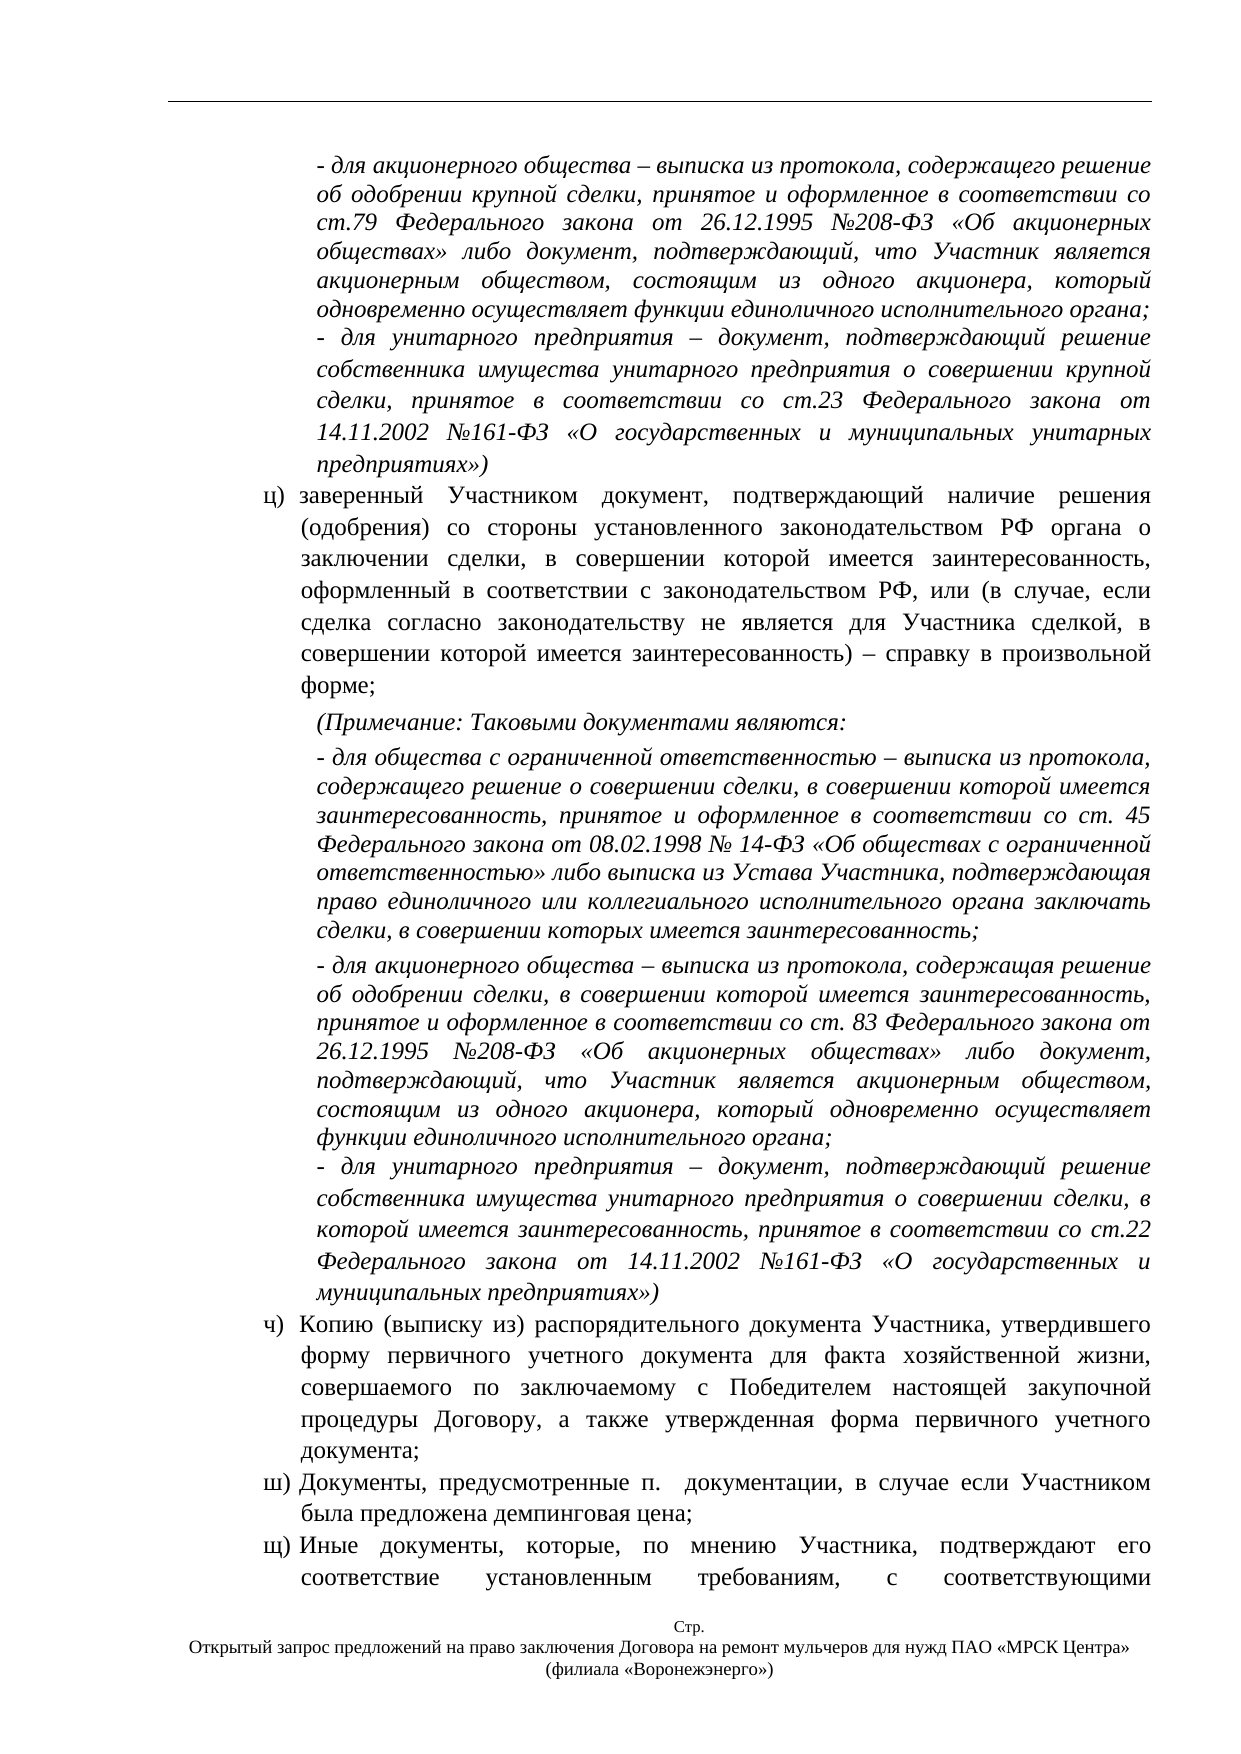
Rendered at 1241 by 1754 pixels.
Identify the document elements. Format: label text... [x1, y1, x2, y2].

list Документы, предусмотренные п. 0 документации, в случае если Участником была предложена демпинговая цена; [263, 1467, 1152, 1527]
list (Примечание: Таковыми документами являются: [316, 707, 1152, 736]
list заверенный Участником документ, подтверждающий наличие решения (одобрения) со стороны установленного законодательством РФ органа о заключении сделки, в совершении которой имеется заинтересованность, оформленный в соответствии с законодательством РФ, или (в случае, если сделка согласно законодательству не является для Участника сделкой, в совершении которой имеется заинтересованность) – справку в произвольной форме; [263, 480, 1152, 698]
list Копию (выписку из) распорядительного документа Участника, утвердившего форму первичного учетного документа для факта хозяйственной жизни, совершаемого по заключаемому с Победителем настоящей закупочной процедуры Договору, а также утвержденная форма первичного учетного документа; [263, 1309, 1152, 1464]
list - для акционерного общества – выписка из протокола, содержащая решение об одобрении сделки, в совершении которой имеется заинтересованность, принятое и оформленное в соответствии со ст. 83 Федерального закона от 26.12.1995 №208-ФЗ «Об акционерных обществах» либо документ, подтверждающий, что Участник является акционерным обществом, состоящим из одного акционера, который одновременно осуществляет функции единоличного исполнительного органа; [316, 950, 1152, 1151]
list - для акционерного общества – выписка из протокола, содержащего решение об одобрении крупной сделки, принятое и оформленное в соответствии со ст.79 Федерального закона от 26.12.1995 №208-ФЗ «Об акционерных обществах» либо документ, подтверждающий, что Участник является акционерным обществом, состоящим из одного акционера, который одновременно осуществляет функции единоличного исполнительного органа; [316, 150, 1152, 322]
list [263, 1530, 1152, 1590]
list - для общества с ограниченной ответственностью – выписка из протокола, содержащего решение о совершении сделки, в совершении которой имеется заинтересованность, принятое и оформленное в соответствии со ст. 45 Федерального закона от 08.02.1998 № 14-ФЗ «Об обществах с ограниченной ответственностью» либо выписка из Устава Участника, подтверждающая право единоличного или коллегиального исполнительного органа заключать сделки, в совершении которых имеется заинтересованность; [316, 742, 1152, 944]
list - для унитарного предприятия – документ, подтверждающий решение собственника имущества унитарного предприятия о совершении крупной сделки, принятое в соответствии со ст.23 Федерального закона от 14.11.2002 №161-ФЗ «О государственных и муниципальных унитарных предприятиях») [316, 322, 1152, 477]
list - для унитарного предприятия – документ, подтверждающий решение собственника имущества унитарного предприятия о совершении сделки, в которой имеется заинтересованность, принятое в соответствии со ст.22 Федерального закона от 14.11.2002 №161-ФЗ «О государственных и муниципальных предприятиях») [316, 1151, 1152, 1306]
